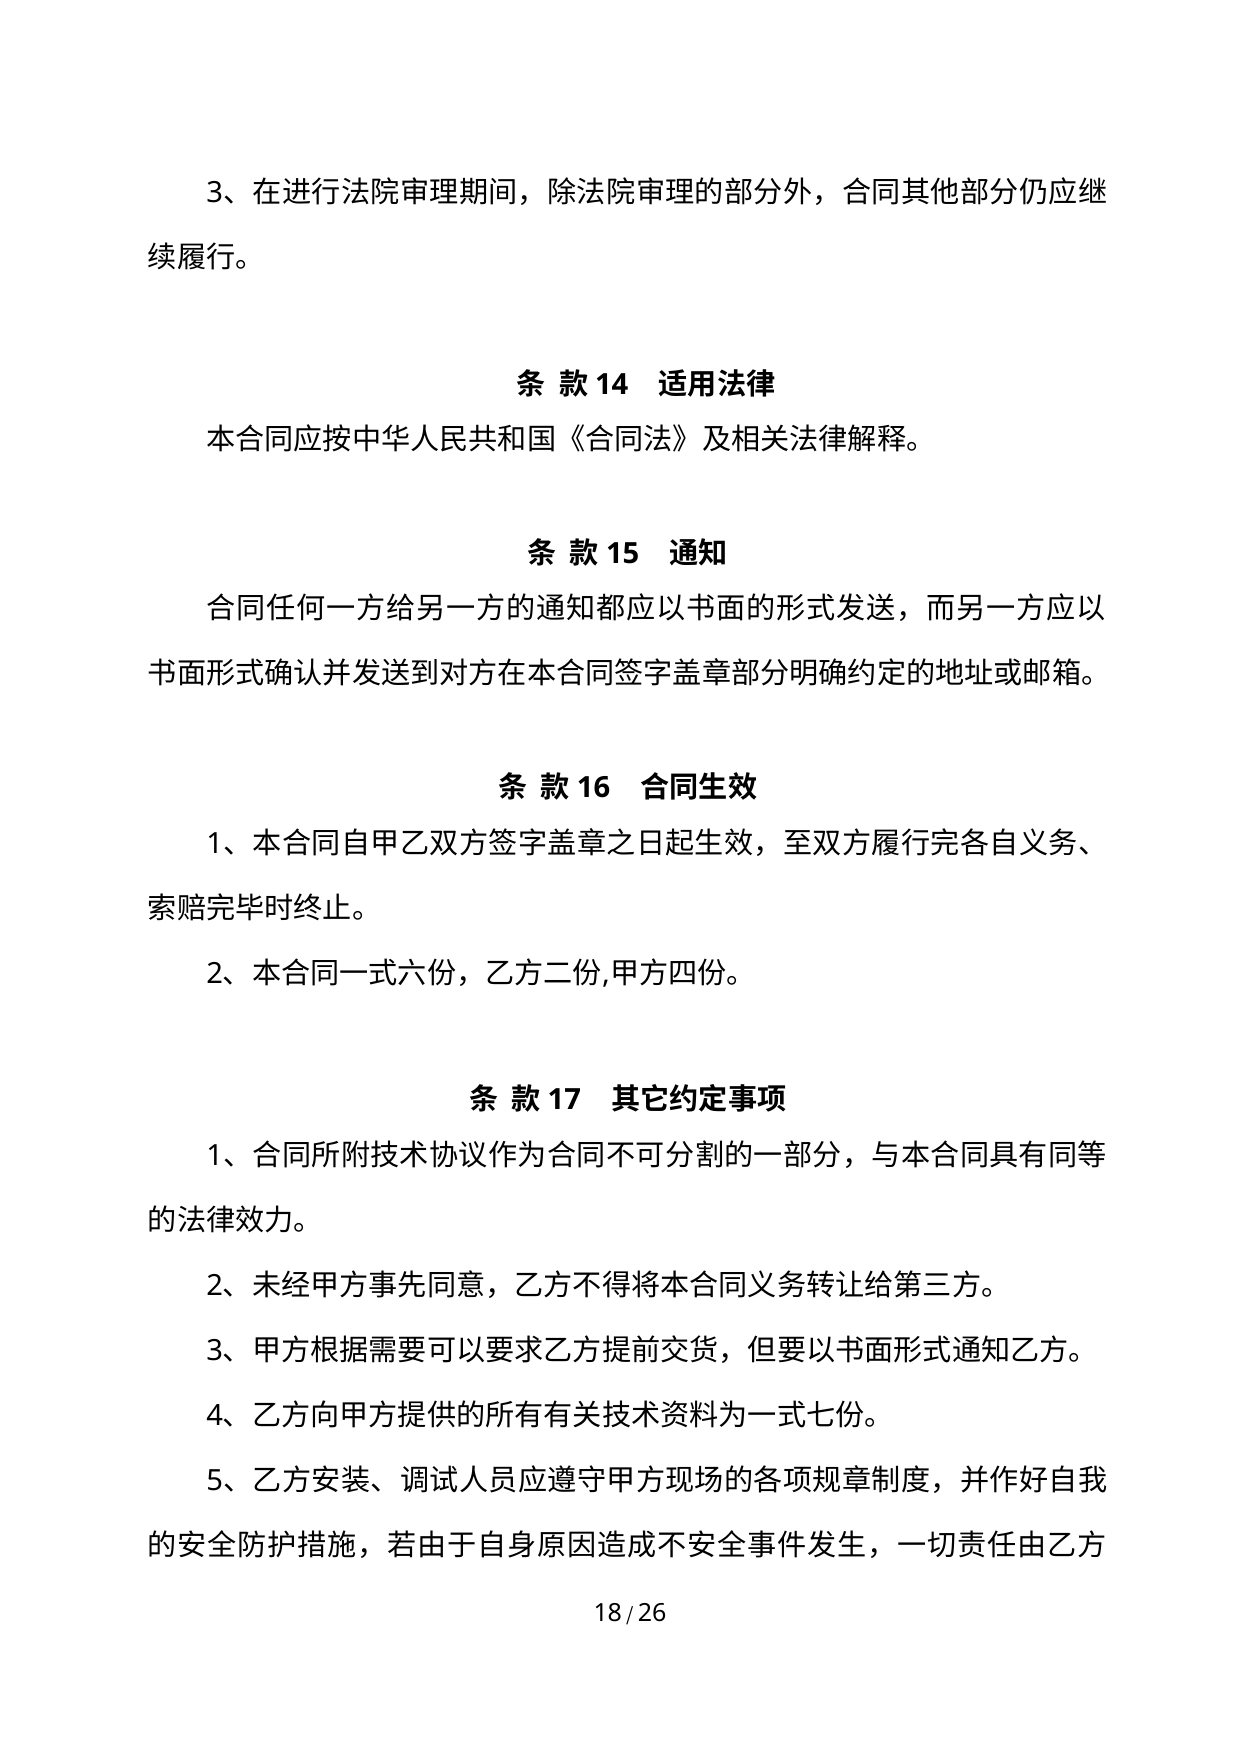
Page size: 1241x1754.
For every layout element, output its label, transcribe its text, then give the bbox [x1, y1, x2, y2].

text 2、本合同一式六份，乙方二份,甲方四份。 [148, 938, 1107, 1003]
text 4、乙方向甲方提供的所有有关技术资料为一式七份。 [148, 1380, 1107, 1445]
text 条 款 17 其它约定事项 [148, 1068, 1107, 1120]
text 1、合同所附技术协议作为合同不可分割的一部分，与本合同具有同等的法律效力。 [148, 1120, 1107, 1250]
text 3、甲方根据需要可以要求乙方提前交货，但要以书面形式通知乙方。 [148, 1315, 1107, 1380]
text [148, 1445, 1107, 1575]
text 条 款 15 通知 [148, 522, 1107, 574]
text 2、未经甲方事先同意，乙方不得将本合同义务转让给第三方。 [148, 1250, 1107, 1315]
text 条 款 16 合同生效 [148, 756, 1107, 808]
text 条 款 14 适用法律 [148, 352, 1107, 404]
text 合同任何一方给另一方的通知都应以书面的形式发送，而另一方应以书面形式确认并发送到对方在本合同签字盖章部分明确约定的地址或邮箱。 [148, 574, 1107, 704]
text 1、本合同自甲乙双方签字盖章之日起生效，至双方履行完各自义务、索赔完毕时终止。 [148, 808, 1107, 938]
text 3、在进行法院审理期间，除法院审理的部分外，合同其他部分仍应继续履行。 [148, 157, 1107, 287]
text 本合同应按中华人民共和国《合同法》及相关法律解释。 [148, 404, 1107, 469]
